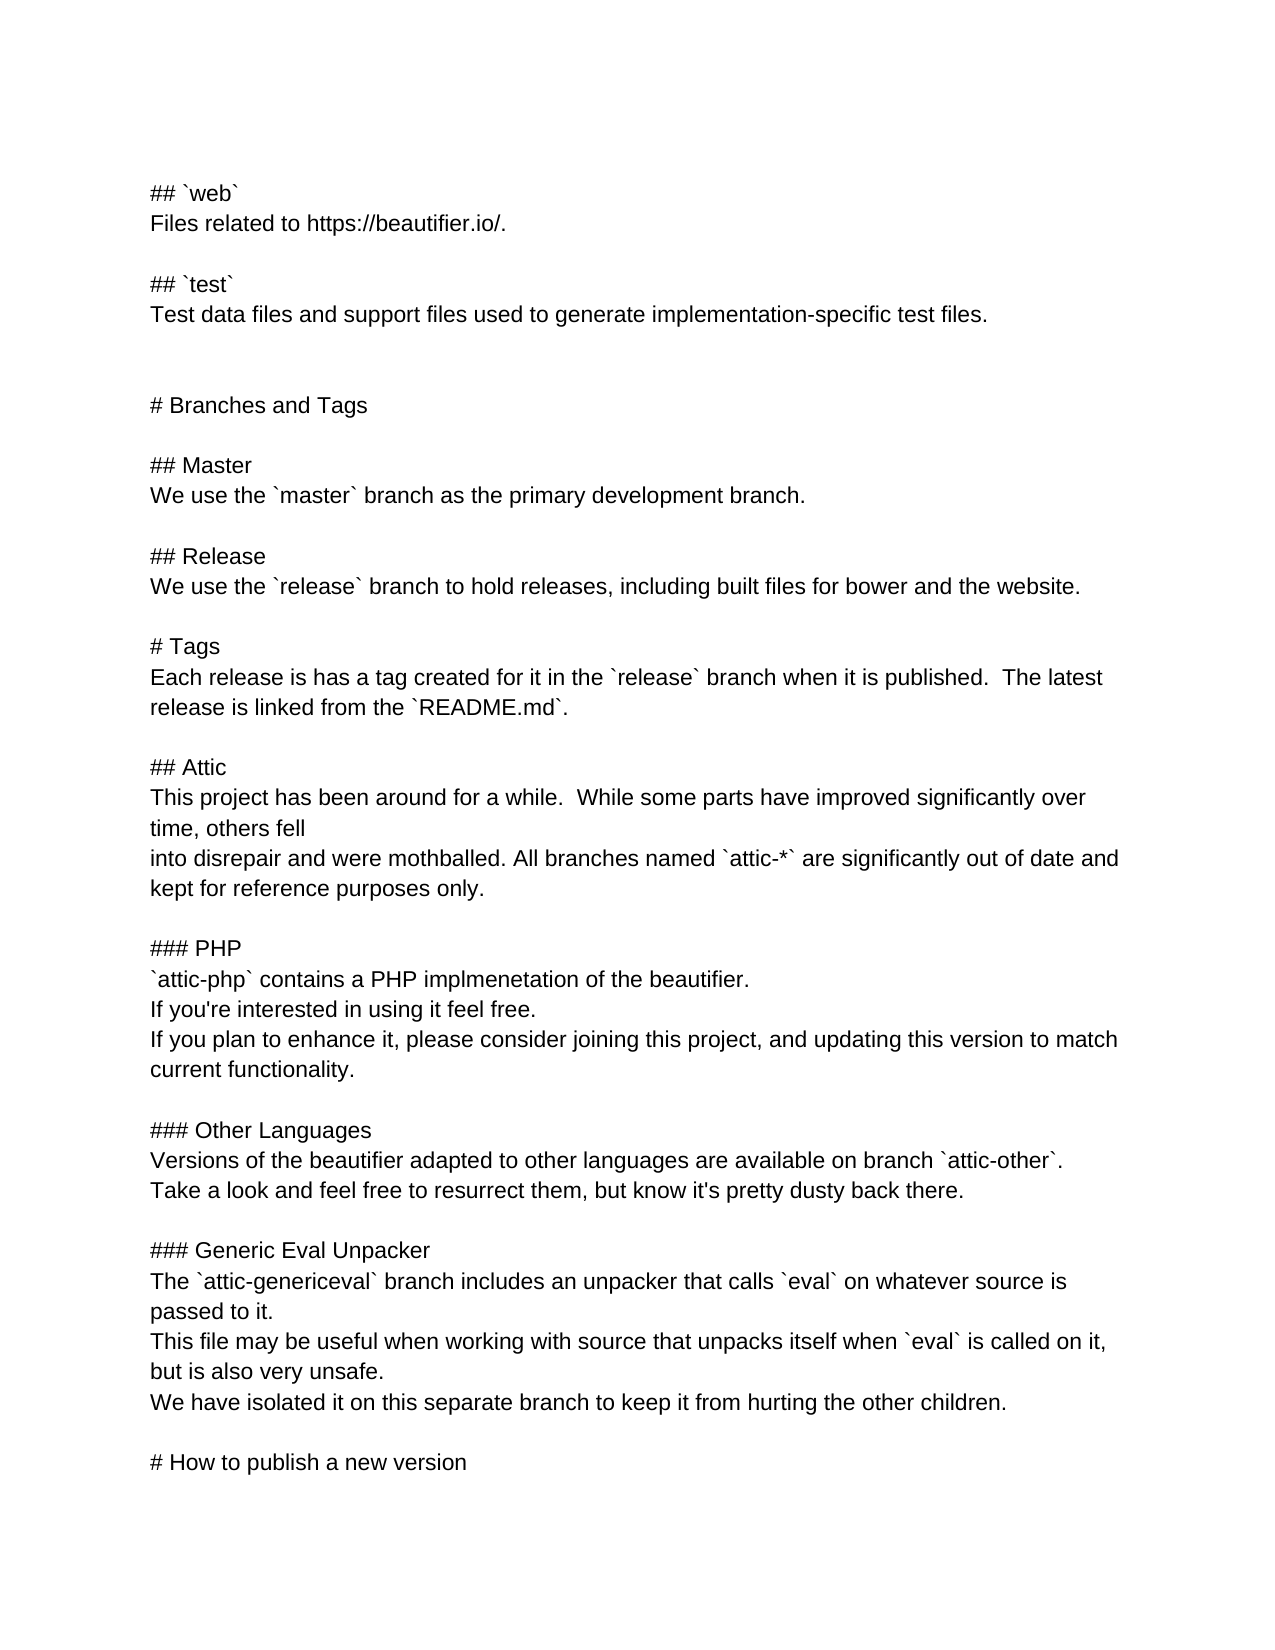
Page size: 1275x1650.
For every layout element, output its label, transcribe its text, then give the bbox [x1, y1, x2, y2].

text # Branches and Tags [150, 392, 1125, 418]
text Test data files and support files used to generate implementation-specific test files. [150, 301, 1125, 327]
text ## Attic [150, 754, 1125, 781]
text This project has been around for a while. While some parts have improved significantly over time, others fell [150, 784, 1125, 841]
text Take a look and feel free to resurrect them, but know it's pretty dusty back there. [150, 1177, 1125, 1203]
text ### Other Languages [150, 1117, 1125, 1143]
text Versions of the beautifier adapted to other languages are available on branch `attic-other`. [150, 1147, 1125, 1173]
text Each release is has a tag created for it in the `release` branch when it is published. The latest release is linked from the `README.md`. [150, 663, 1125, 720]
text `attic-php` contains a PHP implmenetation of the beautifier. [150, 966, 1125, 992]
text ## Master [150, 452, 1125, 478]
text # Tags [150, 633, 1125, 660]
text into disrepair and were mothballed. All branches named `attic-*` are significantly out of date and kept for reference purposes only. [150, 845, 1125, 901]
text If you plan to enhance it, please consider joining this project, and updating this version to match current functionality. [150, 1026, 1125, 1083]
text ## `web` [150, 180, 1125, 207]
text ### Generic Eval Unpacker [150, 1237, 1125, 1264]
text If you're interested in using it feel free. [150, 996, 1125, 1022]
text ## `test` [150, 271, 1125, 297]
text ## Release [150, 543, 1125, 569]
text This file may be useful when working with source that unpacks itself when `eval` is called on it, but is also very unsafe. [150, 1328, 1125, 1385]
text We use the `master` branch as the primary development branch. [150, 482, 1125, 509]
text # How to publish a new version [150, 1449, 1125, 1475]
text We use the `release` branch to hold releases, including built files for bower and the website. [150, 573, 1125, 599]
text We have isolated it on this separate branch to keep it from hurting the other children. [150, 1388, 1125, 1415]
text The `attic-genericeval` branch includes an unpacker that calls `eval` on whatever source is passed to it. [150, 1268, 1125, 1324]
text Files related to https://beautifier.io/. [150, 210, 1125, 237]
text ### PHP [150, 935, 1125, 962]
